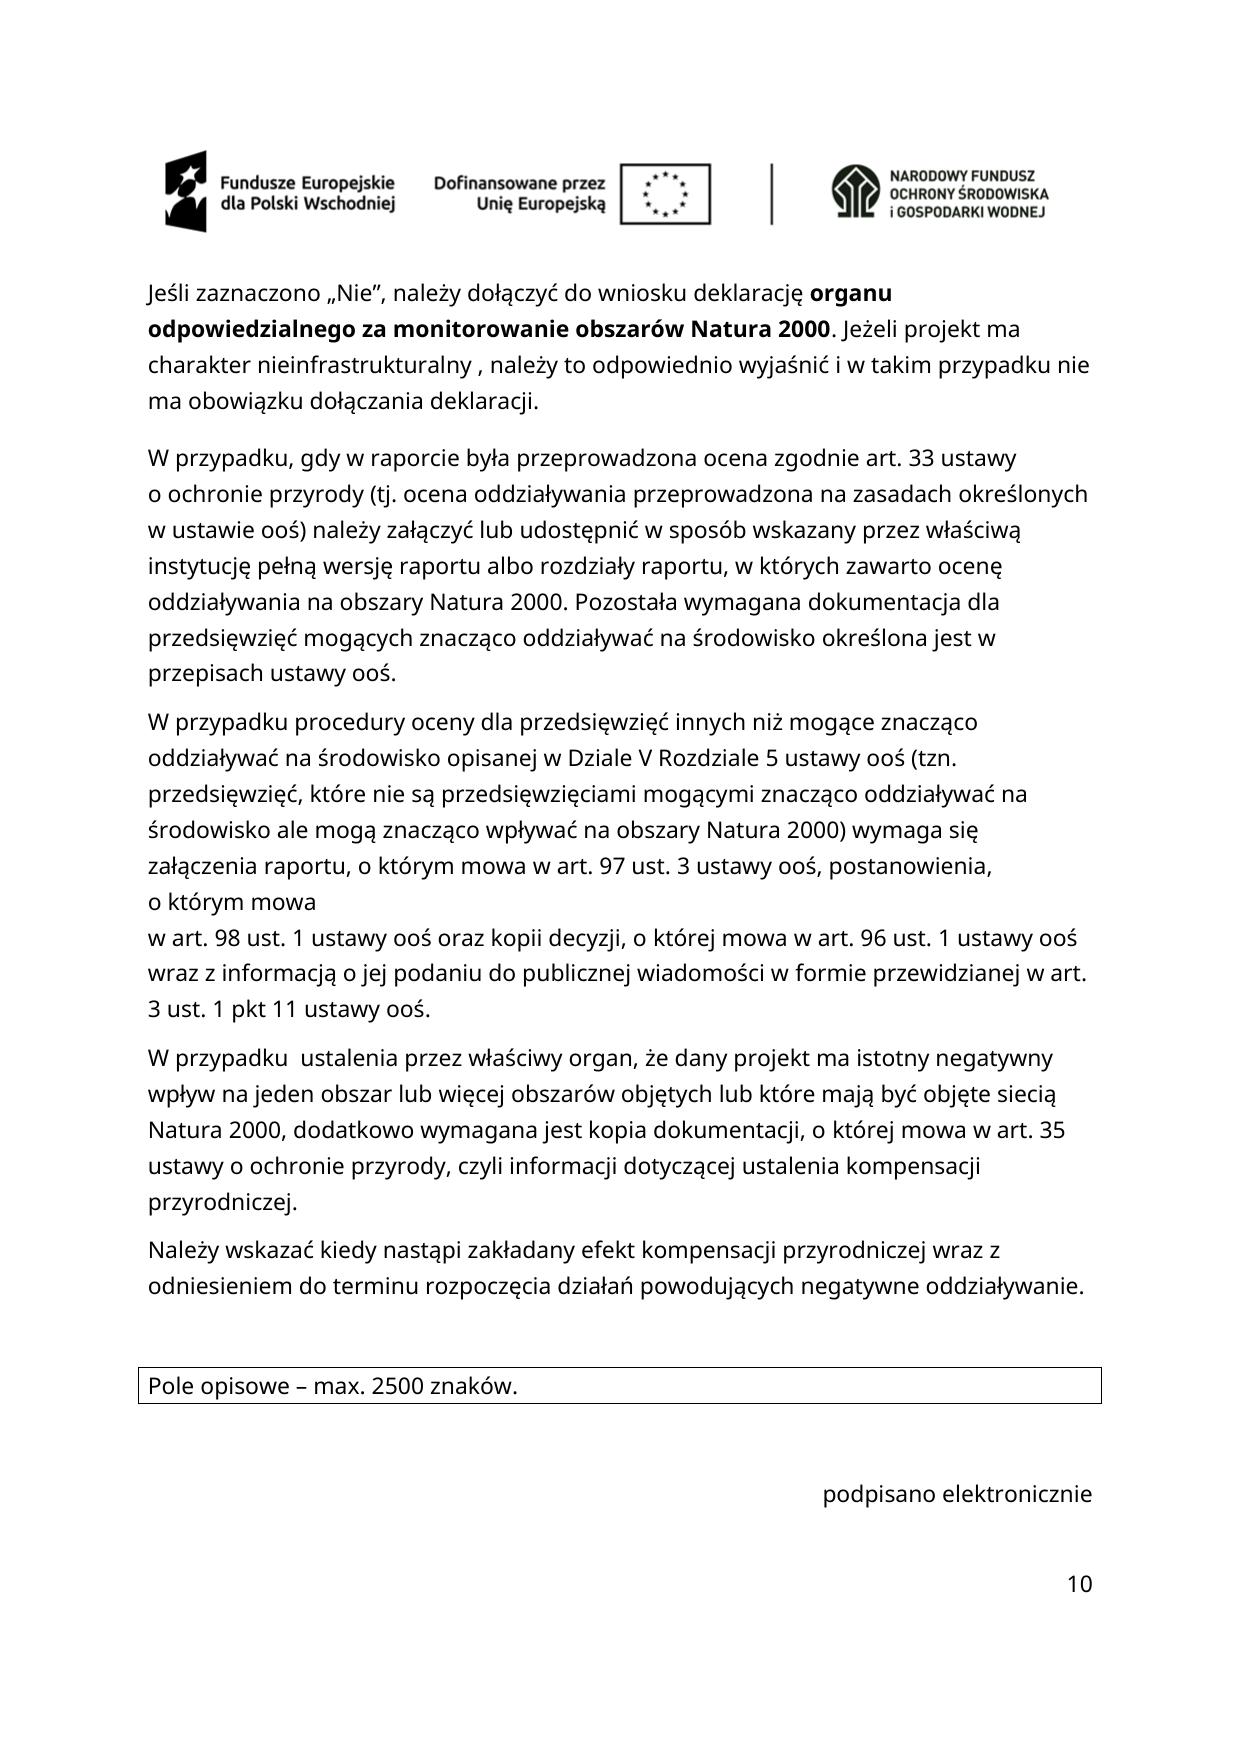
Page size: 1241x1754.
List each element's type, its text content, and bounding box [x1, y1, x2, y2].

text Jeśli zaznaczono „Nie”, należy dołączyć do wniosku deklarację organu odpowiedzialnego za monitorowanie obszarów Natura 2000. Jeżeli projekt ma charakter nieinfrastrukturalny , należy to odpowiednio wyjaśnić i w takim przypadku nie ma obowiązku dołączania deklaracji. [148, 277, 1093, 416]
text W przypadku, gdy w raporcie była przeprowadzona ocena zgodnie art. 33 ustawy o ochronie przyrody (tj. ocena oddziaływania przeprowadzona na zasadach określonych w ustawie ooś) należy załączyć lub udostępnić w sposób wskazany przez właściwą instytucję pełną wersję raportu albo rozdziały raportu, w których zawarto ocenę oddziaływania na obszary Natura 2000. Pozostała wymagana dokumentacja dla przedsięwzięć mogących znacząco oddziaływać na środowisko określona jest w przepisach ustawy ooś. [148, 442, 1093, 689]
text W przypadku ustalenia przez właściwy organ, że dany projekt ma istotny negatywny wpływ na jeden obszar lub więcej obszarów objętych lub które mają być objęte siecią Natura 2000, dodatkowo wymagana jest kopia dokumentacji, o której mowa w art. 35 ustawy o ochronie przyrody, czyli informacji dotyczącej ustalenia kompensacji przyrodniczej. [148, 1042, 1093, 1217]
text podpisano elektronicznie [738, 1478, 1093, 1509]
text Należy wskazać kiedy nastąpi zakładany efekt kompensacji przyrodniczej wraz z odniesieniem do terminu rozpoczęcia działań powodujących negatywne oddziaływanie. [148, 1234, 1093, 1301]
picture [147, 130, 1093, 253]
text Pole opisowe – max. 2500 znaków. [139, 1368, 1101, 1403]
text W przypadku procedury oceny dla przedsięwzięć innych niż mogące znacząco oddziaływać na środowisko opisanej w Dziale V Rozdziale 5 ustawy ooś (tzn. przedsięwzięć, które nie są przedsięwzięciami mogącymi znacząco oddziaływać na środowisko ale mogą znacząco wpływać na obszary Natura 2000) wymaga się załączenia raportu, o którym mowa w art. 97 ust. 3 ustawy ooś, postanowienia, o którym mowa w art. 98 ust. 1 ustawy ooś oraz kopii decyzji, o której mowa w art. 96 ust. 1 ustawy ooś wraz z informacją o jej podaniu do publicznej wiadomości w formie przewidzianej w art. 3 ust. 1 pkt 11 ustawy ooś. [148, 706, 1093, 1024]
